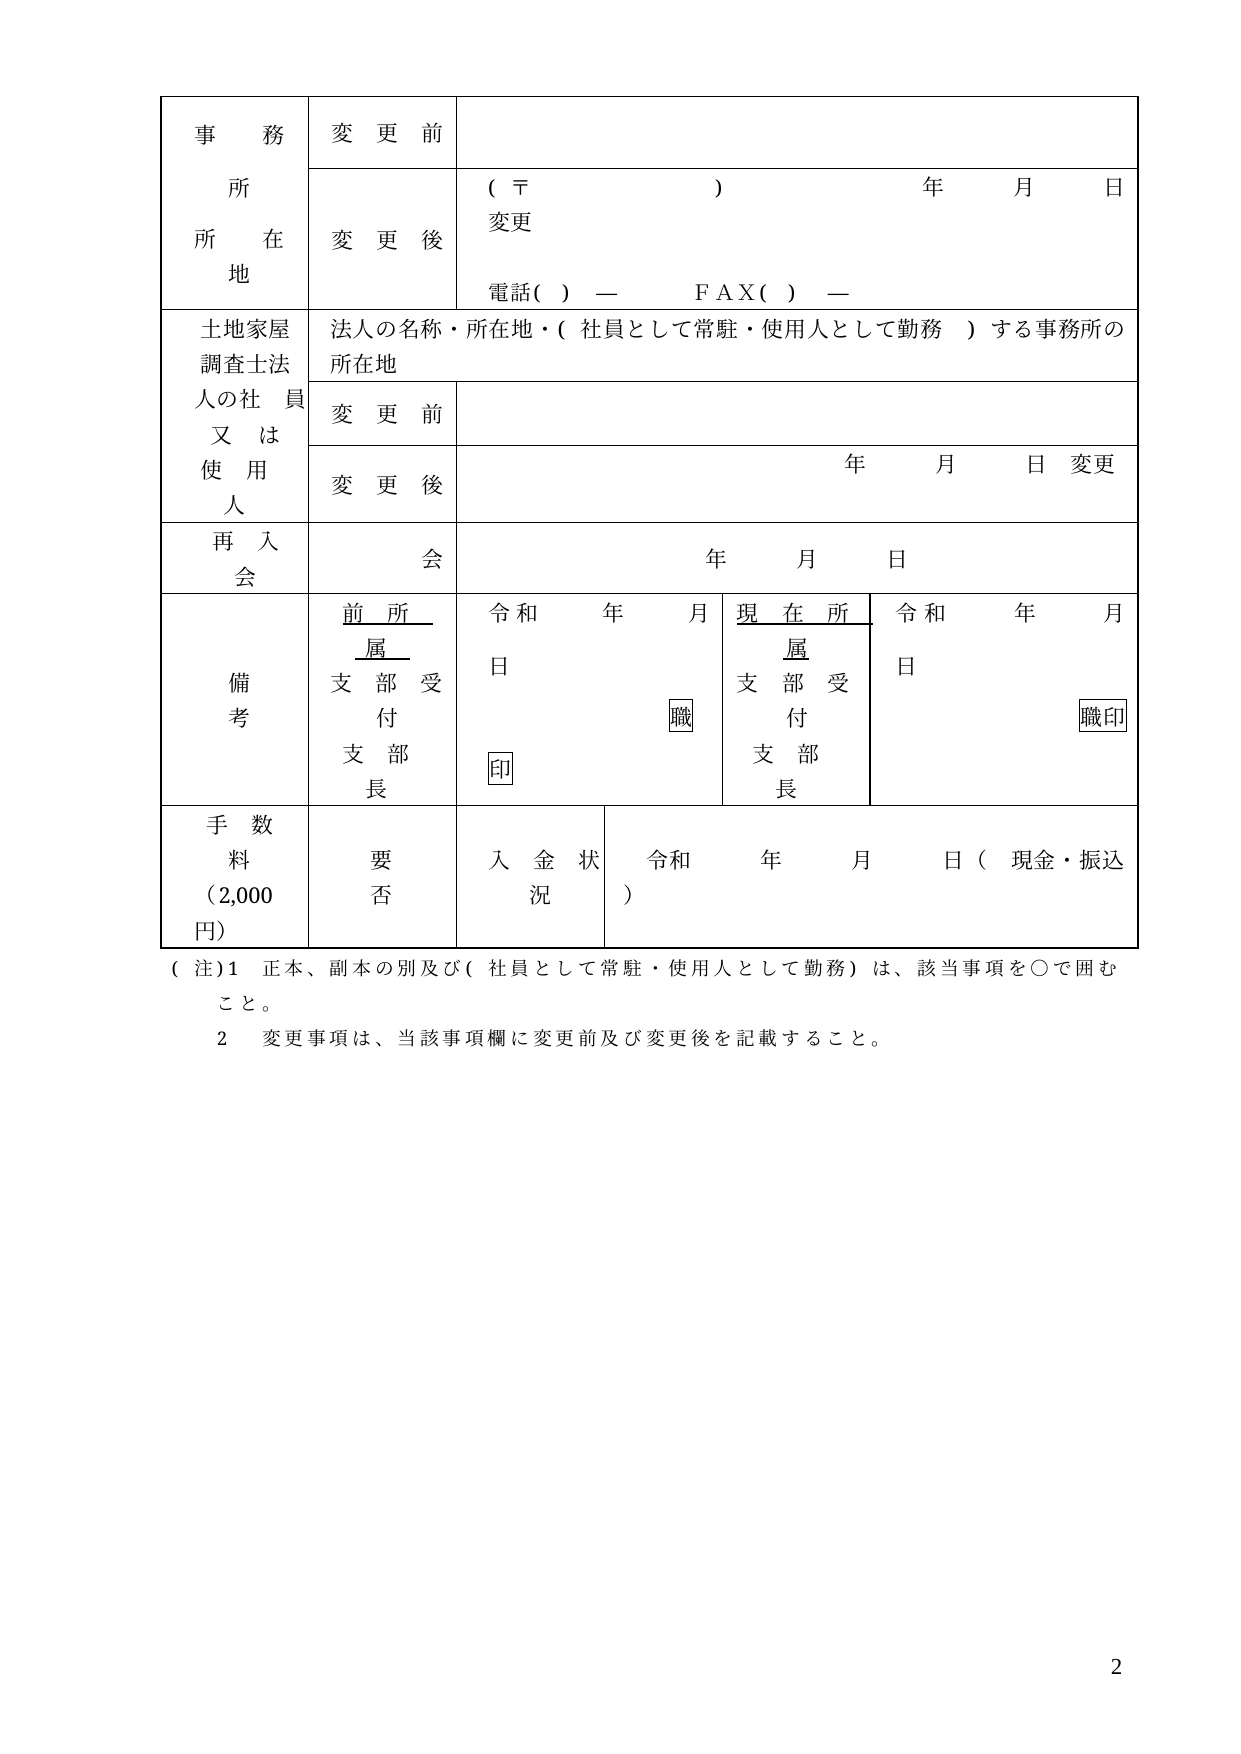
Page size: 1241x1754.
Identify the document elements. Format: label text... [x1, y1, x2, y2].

table_cell 会 [309, 523, 456, 593]
text 2 変更事項は、当該事項欄に変更前及び変更後を記載すること。 [206, 1020, 1121, 1055]
text (注) 1 正本、副本の別及び(社員として常駐・使用人として勤務)は、該当事項を○で囲むこと。 [160, 949, 1121, 1020]
table_cell 入金状況 [457, 806, 604, 947]
table_cell 年 月 日 [457, 523, 1137, 593]
table_cell 手 数 料 （2,000円） [162, 806, 308, 947]
table_cell [457, 382, 1137, 444]
table_cell 再 入 会 [162, 523, 308, 593]
table_cell 令和 年 月 日（ 現金・振込 ） [605, 806, 1137, 947]
table_cell (〒 ) 年 月 日 変更 電話( ) ― ＦＡＸ( ) ― [457, 169, 1137, 309]
table_cell 法人の名称・所在地・( 社員として常駐・使用人として勤務 )する事務所の所在地 [309, 310, 1137, 381]
table_cell 令和 年 月 日 職印 [457, 594, 722, 805]
table_cell 年 月 日 変更 [457, 446, 1137, 522]
table_cell 現在所属 支部受付 支部長 [723, 594, 869, 805]
table_cell 要 否 [309, 806, 456, 947]
table_cell 変 更 後 [309, 169, 456, 309]
table_cell 前所属 支部受付 支部長 [309, 594, 456, 805]
table_cell 変 更 前 [309, 97, 456, 167]
table_cell 令和 年 月 日 職印 [871, 594, 1137, 805]
table_cell 変 更 前 [309, 382, 456, 444]
table_cell 事 務 所 所 在 地 [162, 97, 308, 309]
table_cell 変 更 後 [309, 446, 456, 522]
table_cell 備 考 [162, 594, 308, 805]
table_cell 土地家屋調査士法人の社員又は 使用人 [162, 310, 308, 522]
table_cell [457, 97, 1137, 167]
